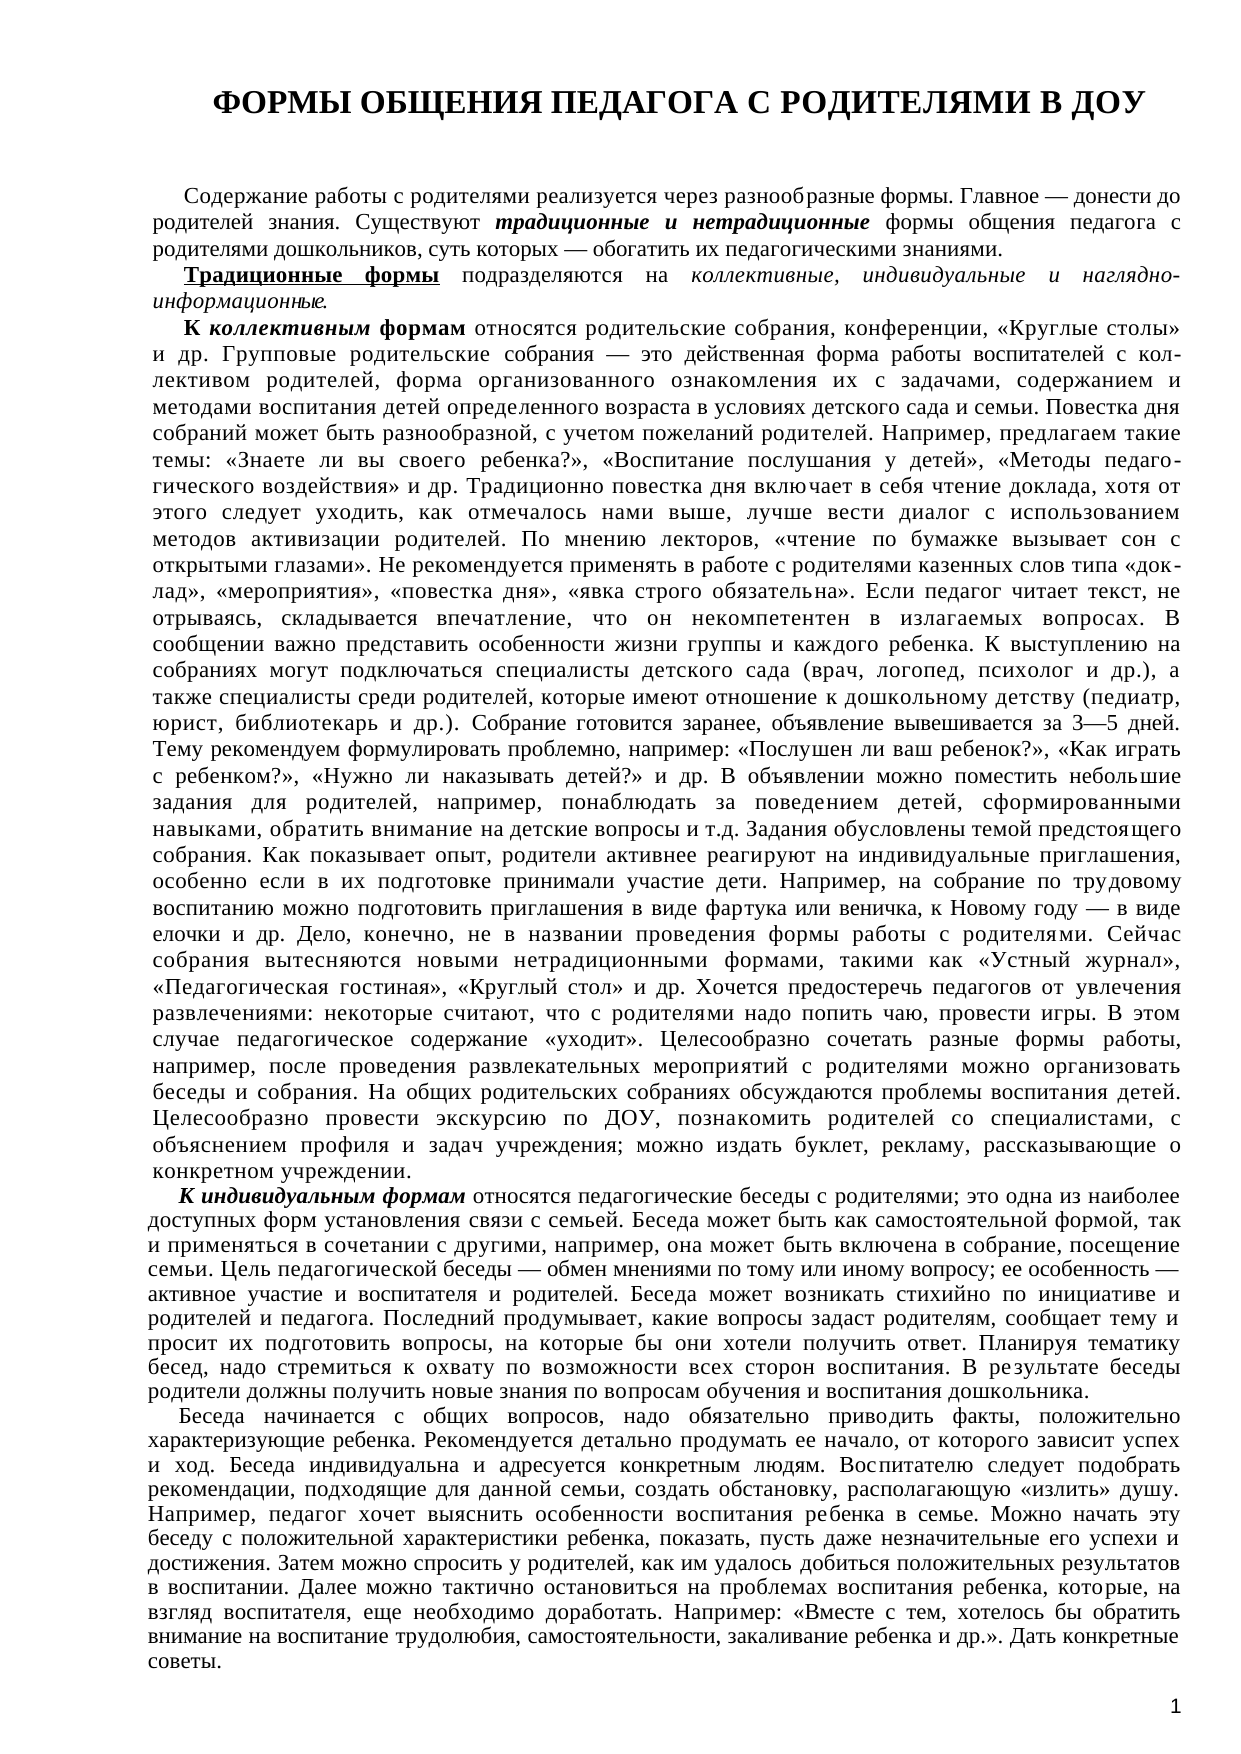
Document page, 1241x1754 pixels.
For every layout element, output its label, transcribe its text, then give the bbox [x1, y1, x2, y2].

text ФОРМЫ ОБЩЕНИЯ ПЕДАГОГА С РОДИТЕЛЯМИ В ДОУ [148, 84, 1181, 121]
text Содержание работы с родителями реализуется через разнообразные формы. Главное — донести до родителей знания. Существуют традиционные и нетрадиционные формы общения педагога с родителями дошкольников, суть которых — обогатить их педагогическими знаниями. [152, 182, 1181, 261]
text К индивидуальным формам относятся педагогические беседы с родителями; это одна из наиболее доступных форм установления связи с семьей. Беседа может быть как самостоятельной формой, так и применяться в сочетании с другими, например, она может быть включена в собрание, посещение семьи. Цель педагогической беседы — обмен мнениями по тому или иному вопросу; ее особенность — активное участие и воспитателя и родителей. Беседа может возникать стихийно по инициативе и родителей и педагога. Последний продумывает, какие вопросы задаст родителям, сообщает тему и просит их подготовить вопросы, на которые бы они хотели получить ответ. Планируя тематику бесед, надо стремиться к охвату по возможности всех сторон воспитания. В результате беседы родители должны получить новые знания по вопросам обучения и воспитания дошкольника. [148, 1183, 1181, 1404]
text К коллективным формам относятся родительские собрания, конференции, «Круглые столы» и др. Групповые родительские собрания — это действенная форма работы воспитателей с коллективом родителей, форма организованного ознакомления их с задачами, содержанием и методами воспитания детей определенного возраста в условиях детского сада и семьи. Повестка дня собраний может быть разнообразной, с учетом пожеланий родителей. Например, предлагаем такие темы: «Знаете ли вы своего ребенка?», «Воспитание послушания у детей», «Методы педагогического воздействия» и др. Традиционно повестка дня включает в себя чтение доклада, хотя от этого следует уходить, как отмечалось нами выше, лучше вести диалог с использованием методов активизации родителей. По мнению лекторов, «чтение по бумажке вызывает сон с открытыми глазами». Не рекомендуется применять в работе с родителями казенных слов типа «доклад», «мероприятия», «повестка дня», «явка строго обязательна». Если педагог читает текст, не отрываясь, складывается впечатление, что он некомпетентен в излагаемых вопросах. В сообщении важно представить особенности жизни группы и каждого ребенка. К выступлению на собраниях могут подключаться специалисты детского сада (врач, логопед, психолог и др.), а также специалисты среди родителей, которые имеют отношение к дошкольному детству (педиатр, юрист, библиотекарь и др.). Собрание готовится заранее, объявление вывешивается за 3—5 дней. Тему рекомендуем формулировать проблемно, например: «Послушен ли ваш ребенок?», «Как играть с ребенком?», «Нужно ли наказывать детей?» и др. В объявлении можно поместить небольшие задания для родителей, например, понаблюдать за поведением детей, сформированными навыками, обратить внимание на детские вопросы и т.д. Задания обусловлены темой предстоящего собрания. Как показывает опыт, родители активнее реагируют на индивидуальные приглашения, особенно если в их подготовке принимали участие дети. Например, на собрание по трудовому воспитанию можно подготовить приглашения в виде фартука или веничка, к Новому году — в виде елочки и др. Дело, конечно, не в названии проведения формы работы с родителями. Сейчас собрания вытесняются новыми нетрадиционными формами, такими как «Устный журнал», «Педагогическая гостиная», «Круглый стол» и др. Хочется предостеречь педагогов от увлечения развлечениями: некоторые считают, что с родителями надо попить чаю, провести игры. В этом случае педагогическое содержание «уходит». Целесообразно сочетать разные формы работы, например, после проведения развлекательных мероприятий с родителями можно организовать беседы и собрания. На общих родительских собраниях обсуждаются проблемы воспитания детей. Целесообразно провести экскурсию по ДОУ, познакомить родителей со специалистами, с объяснением профиля и задач учреждения; можно издать буклет, рекламу, рассказывающие о конкретном учреждении. [152, 314, 1181, 1183]
text Традиционные формы подразделяются на коллективные, индивидуальные и наглядно-информационные. [152, 261, 1181, 314]
text Беседа начинается с общих вопросов, надо обязательно приводить факты, положительно характеризующие ребенка. Рекомендуется детально продумать ее начало, от которого зависит успех и ход. Беседа индивидуальна и адресуется конкретным людям. Воспитателю следует подобрать рекомендации, подходящие для данной семьи, создать обстановку, располагающую «излить» душу. Например, педагог хочет выяснить особенности воспитания ребенка в семье. Можно начать эту беседу с положительной характеристики ребенка, показать, пусть даже незначительные его успехи и достижения. Затем можно спросить у родителей, как им удалось добиться положительных результатов в воспитании. Далее можно тактично остановиться на проблемах воспитания ребенка, которые, на взгляд воспитателя, еще необходимо доработать. Например: «Вместе с тем, хотелось бы обратить внимание на воспитание трудолюбия, самостоятельности, закаливание ребенка и др.». Дать конкретные советы. [148, 1404, 1181, 1673]
